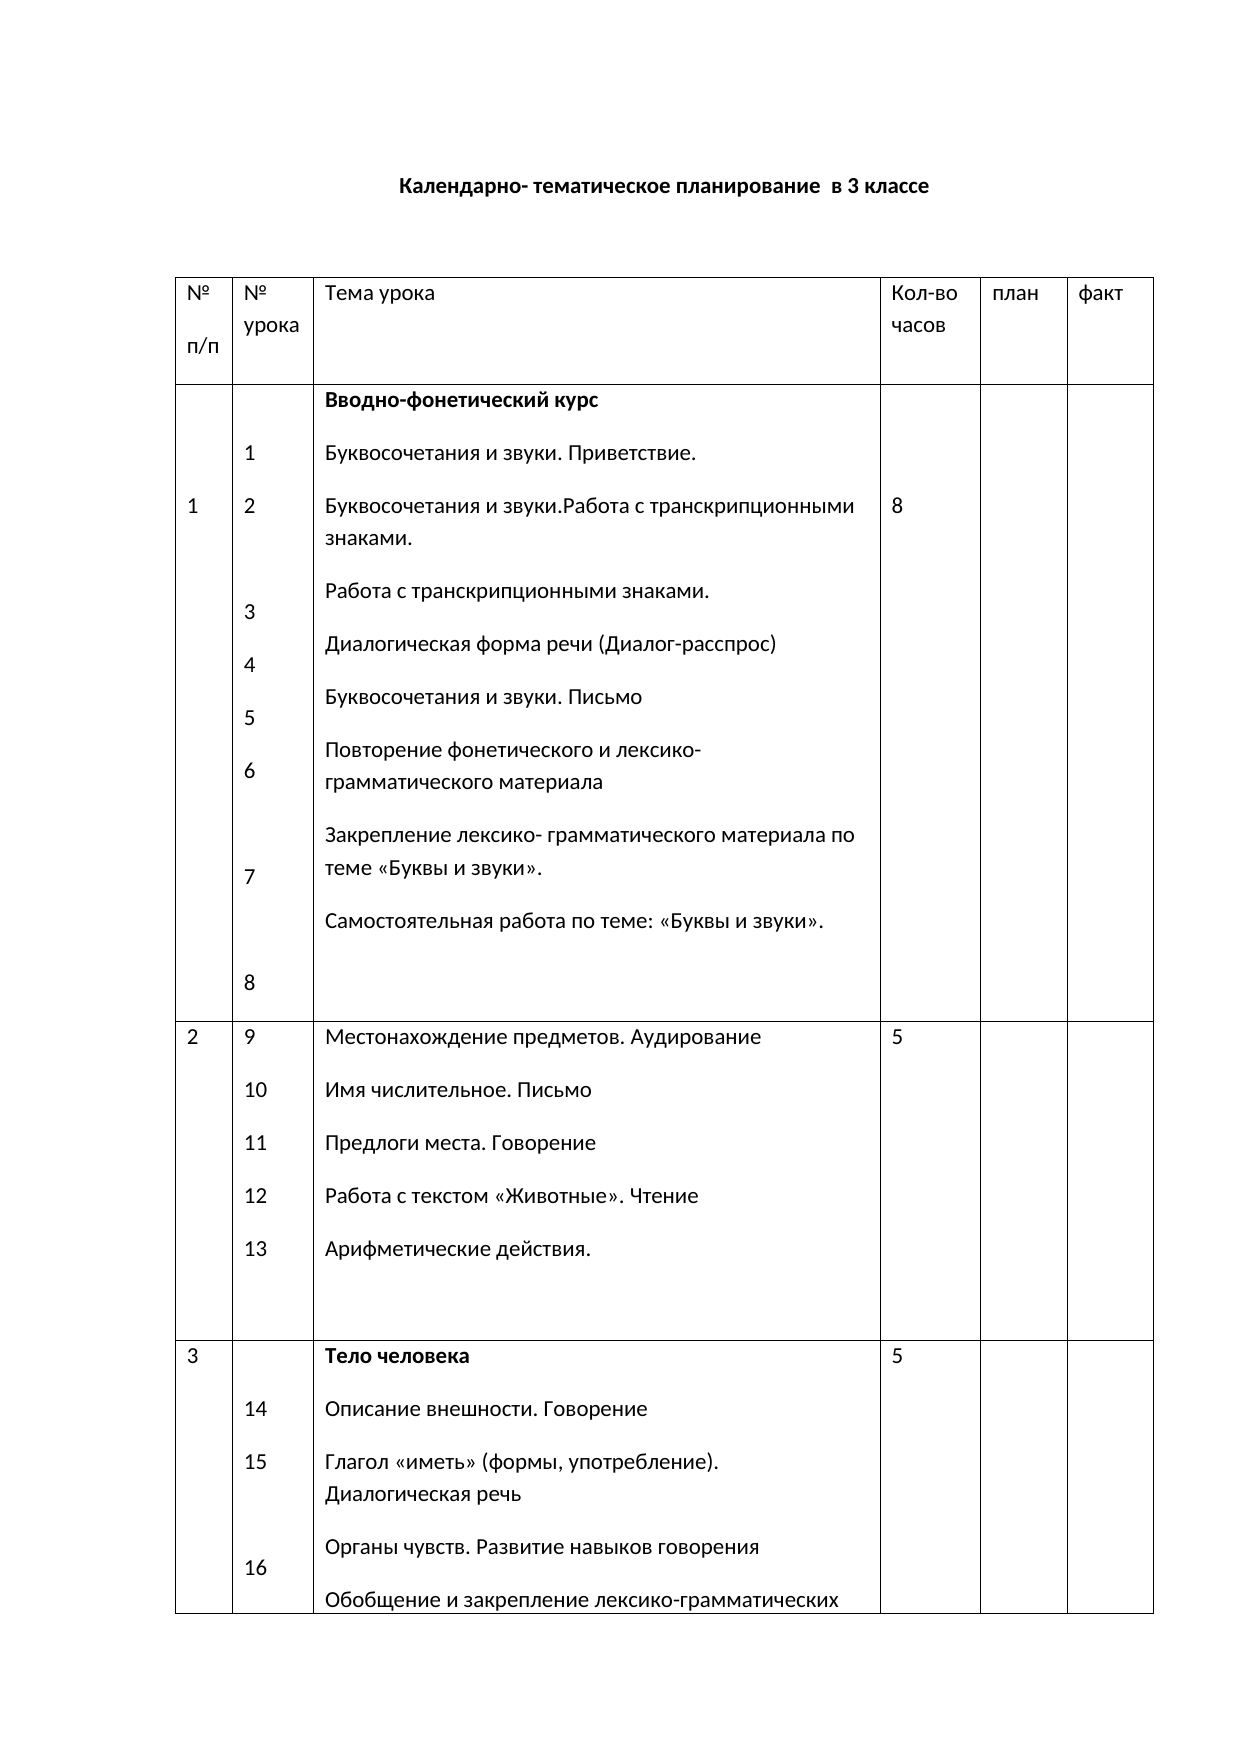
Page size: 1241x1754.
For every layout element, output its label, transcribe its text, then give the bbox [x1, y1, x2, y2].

text Календарно- тематическое планирование в 3 классе [177, 171, 1152, 199]
table_cell 5 [881, 1022, 980, 1340]
table_cell 8 [881, 385, 980, 1021]
table_cell Вводно-фонетический курс Буквосочетания и звуки. Приветствие. Буквосочетания и звуки.Работа с транскрипционными знаками. Работа с транскрипционными знаками. Диалогическая форма речи (Диалог-расспрос) Буквосочетания и звуки. Письмо Повторение фонетического и лексико-грамматического материала Закрепление лексико- грамматического материала по теме «Буквы и звуки». Самостоятельная работа по теме: «Буквы и звуки». [314, 385, 880, 1021]
table_header Тема урока [314, 278, 880, 384]
table_header № урока [233, 278, 313, 384]
table_header Кол-во часов [881, 278, 980, 384]
table_header план [981, 278, 1067, 384]
table_cell [981, 1341, 1067, 1613]
table_cell 1 [176, 385, 232, 1021]
table_cell Местонахождение предметов. Аудирование Имя числительное. Письмо Предлоги места. Говорение Работа с текстом «Животные». Чтение Арифметические действия. [314, 1022, 880, 1340]
table_header факт [1068, 278, 1153, 384]
table_header № п/п [176, 278, 232, 384]
table_cell [1068, 1022, 1153, 1340]
table_cell [981, 385, 1067, 1021]
table_cell 5 [881, 1341, 980, 1613]
table_cell 3 [176, 1341, 232, 1613]
table_cell 9 10 11 12 13 [233, 1022, 313, 1340]
table_cell [1068, 385, 1153, 1021]
table_cell 14 15 16 17 18 [233, 1341, 313, 1613]
table_cell 1 2 3 4 5 6 7 8 [233, 385, 313, 1021]
table_cell [981, 1022, 1067, 1340]
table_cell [314, 1341, 880, 1613]
table_cell 2 [176, 1022, 232, 1340]
table_cell [1068, 1341, 1153, 1613]
